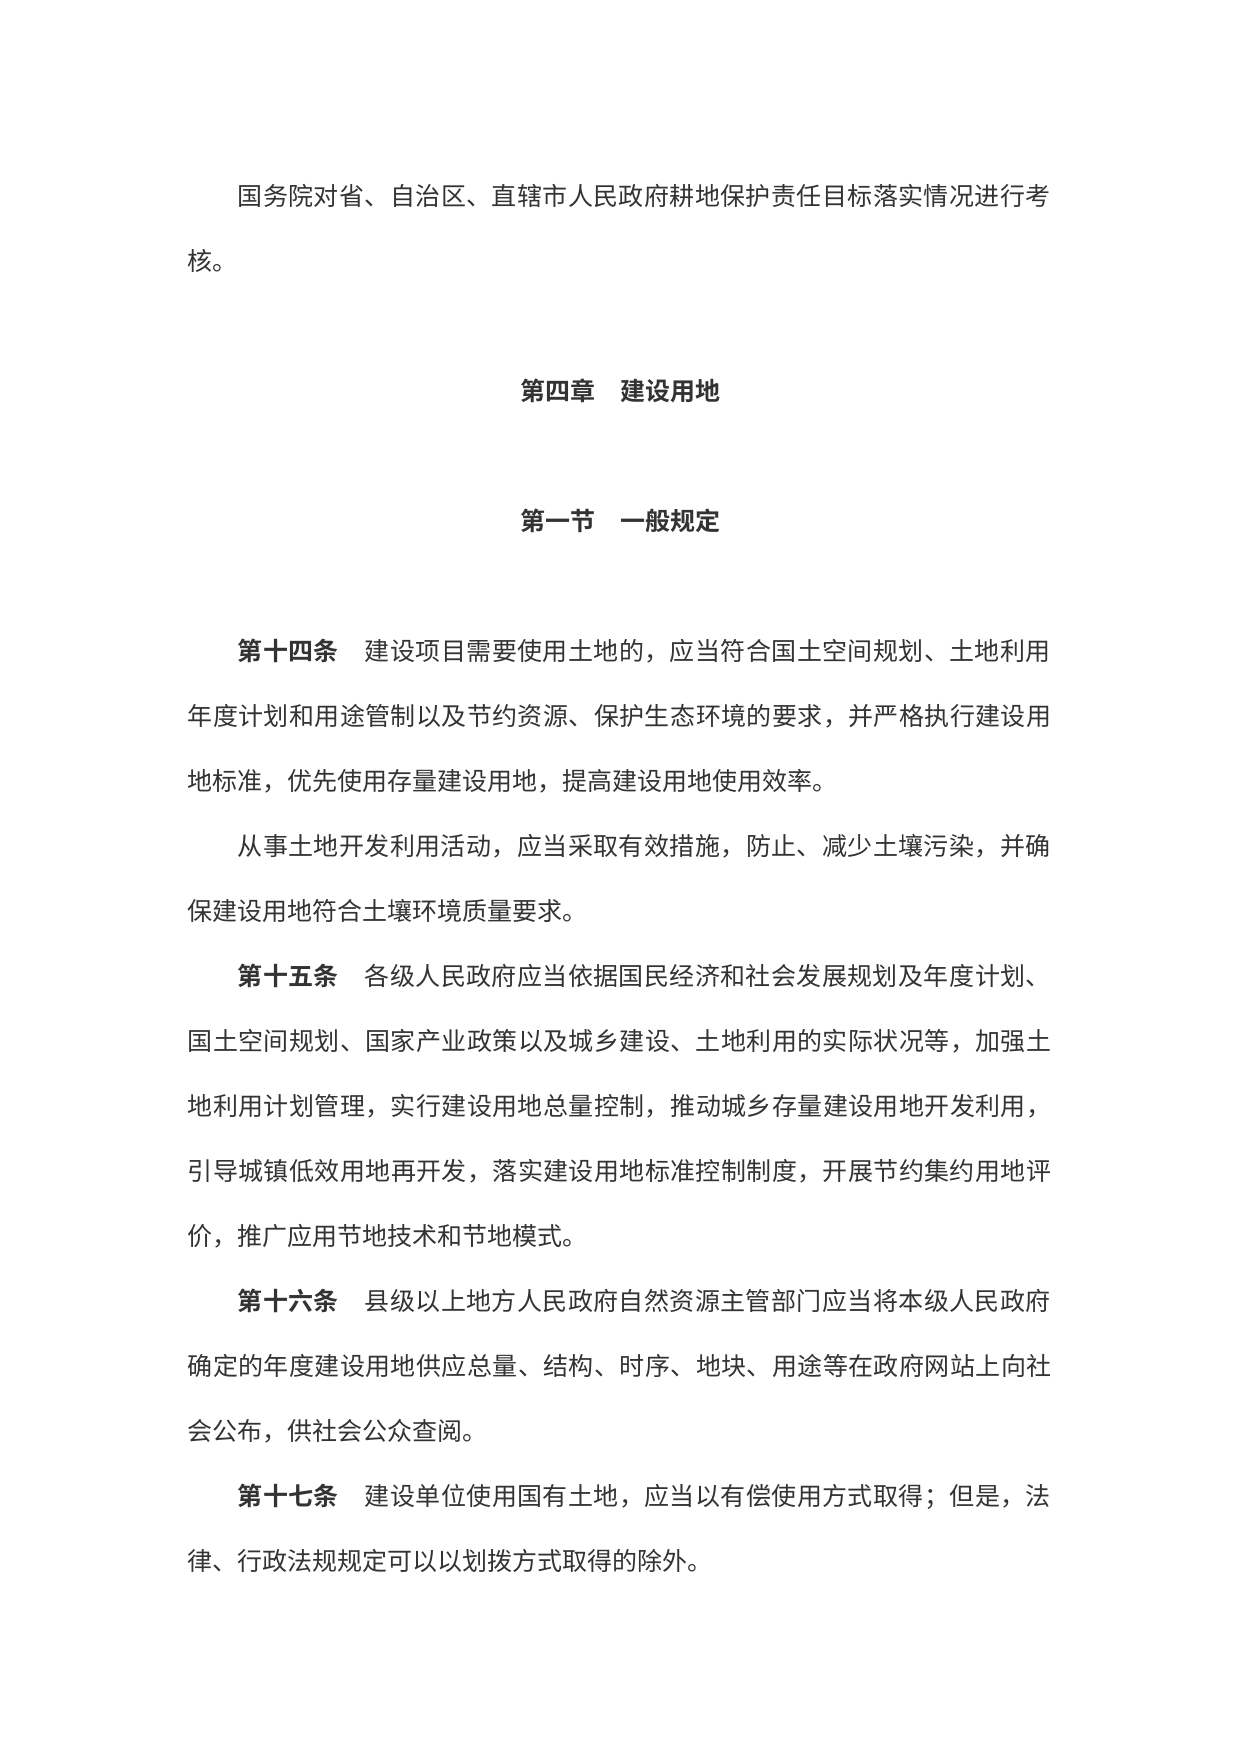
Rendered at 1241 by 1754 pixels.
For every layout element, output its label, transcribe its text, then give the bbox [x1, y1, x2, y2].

text 第十四条 建设项目需要使用土地的，应当符合国土空间规划、土地利用年度计划和用途管制以及节约资源、保护生态环境的要求，并严格执行建设用地标准，优先使用存量建设用地，提高建设用地使用效率。 [187, 617, 1053, 812]
text 第十六条 县级以上地方人民政府自然资源主管部门应当将本级人民政府确定的年度建设用地供应总量、结构、时序、地块、用途等在政府网站上向社会公布，供社会公众查阅。 [187, 1267, 1053, 1462]
text 第四章 建设用地 [187, 357, 1053, 422]
text 第十七条 建设单位使用国有土地，应当以有偿使用方式取得；但是，法律、行政法规规定可以以划拨方式取得的除外。 [187, 1462, 1053, 1592]
text 第十五条 各级人民政府应当依据国民经济和社会发展规划及年度计划、国土空间规划、国家产业政策以及城乡建设、土地利用的实际状况等，加强土地利用计划管理，实行建设用地总量控制，推动城乡存量建设用地开发利用，引导城镇低效用地再开发，落实建设用地标准控制制度，开展节约集约用地评价，推广应用节地技术和节地模式。 [187, 942, 1053, 1267]
text 第一节 一般规定 [187, 487, 1053, 552]
text 国务院对省、自治区、直辖市人民政府耕地保护责任目标落实情况进行考核。 [187, 162, 1053, 292]
text 从事土地开发利用活动，应当采取有效措施，防止、减少土壤污染，并确保建设用地符合土壤环境质量要求。 [187, 812, 1053, 942]
